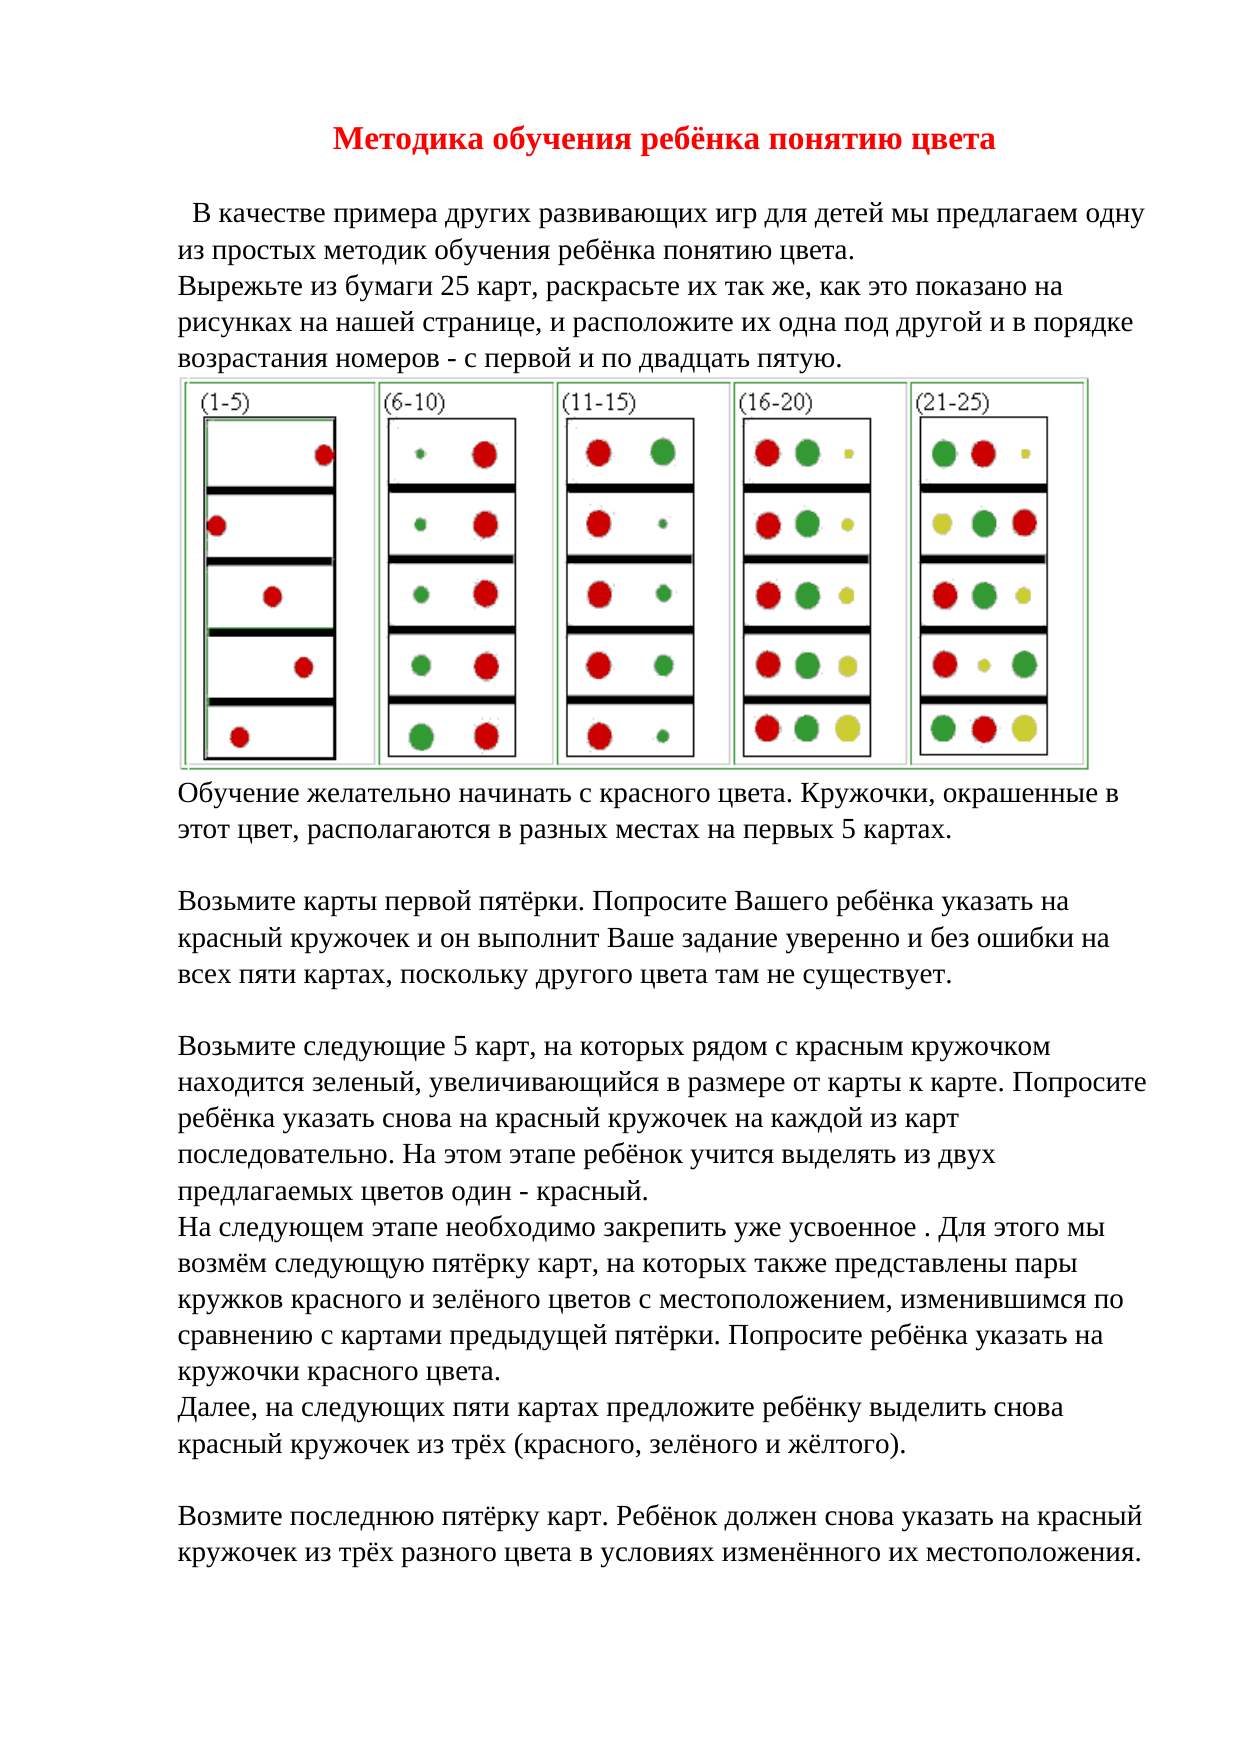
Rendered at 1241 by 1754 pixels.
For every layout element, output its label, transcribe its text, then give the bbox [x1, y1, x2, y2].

text В качестве примера других развивающих игр для детей мы предлагаем одну из простых методик обучения ребёнка понятию цвета. [177, 196, 1152, 265]
text Возьмите следующие 5 карт, на которых рядом с красным кружочком находится зеленый, увеличивающийся в размере от карты к карте. Попросите ребёнка указать снова на красный кружочек на каждой из карт последовательно. На этом этапе ребёнок учится выделять из двух предлагаемых цветов один - красный. [177, 1028, 1152, 1206]
picture [177, 376, 1092, 773]
text Возьмите карты первой пятёрки. Попросите Вашего ребёнка указать на красный кружочек и он выполнит Ваше задание уверенно и без ошибки на всех пяти картах, поскольку другого цвета там не существует. [177, 883, 1152, 989]
text Возмите последнюю пятёрку карт. Ребёнок должен снова указать на красный кружочек из трёх разного цвета в условиях изменённого их местоположения. [177, 1498, 1152, 1568]
text Методика обучения ребёнка понятию цвета [177, 118, 1152, 156]
text Обучение желательно начинать с красного цвета. Кружочки, окрашенные в этот цвет, располагаются в разных местах на первых 5 картах. [177, 775, 1152, 845]
text Вырежьте из бумаги 25 карт, раскрасьте их так же, как это показано на рисунках на нашей странице, и расположите их одна под другой и в порядке возрастания номеров - с первой и по двадцать пятую. [177, 268, 1152, 374]
text На следующем этапе необходимо закрепить уже усвоенное . Для этого мы возмём следующую пятёрку карт, на которых также представлены пары кружков красного и зелёного цветов с местоположением, изменившимся по сравнению с картами предыдущей пятёрки. Попросите ребёнка указать на кружочки красного цвета. [177, 1209, 1152, 1387]
text Далее, на следующих пяти картах предложите ребёнку выделить снова красный кружочек из трёх (красного, зелёного и жёлтого). [177, 1389, 1152, 1459]
